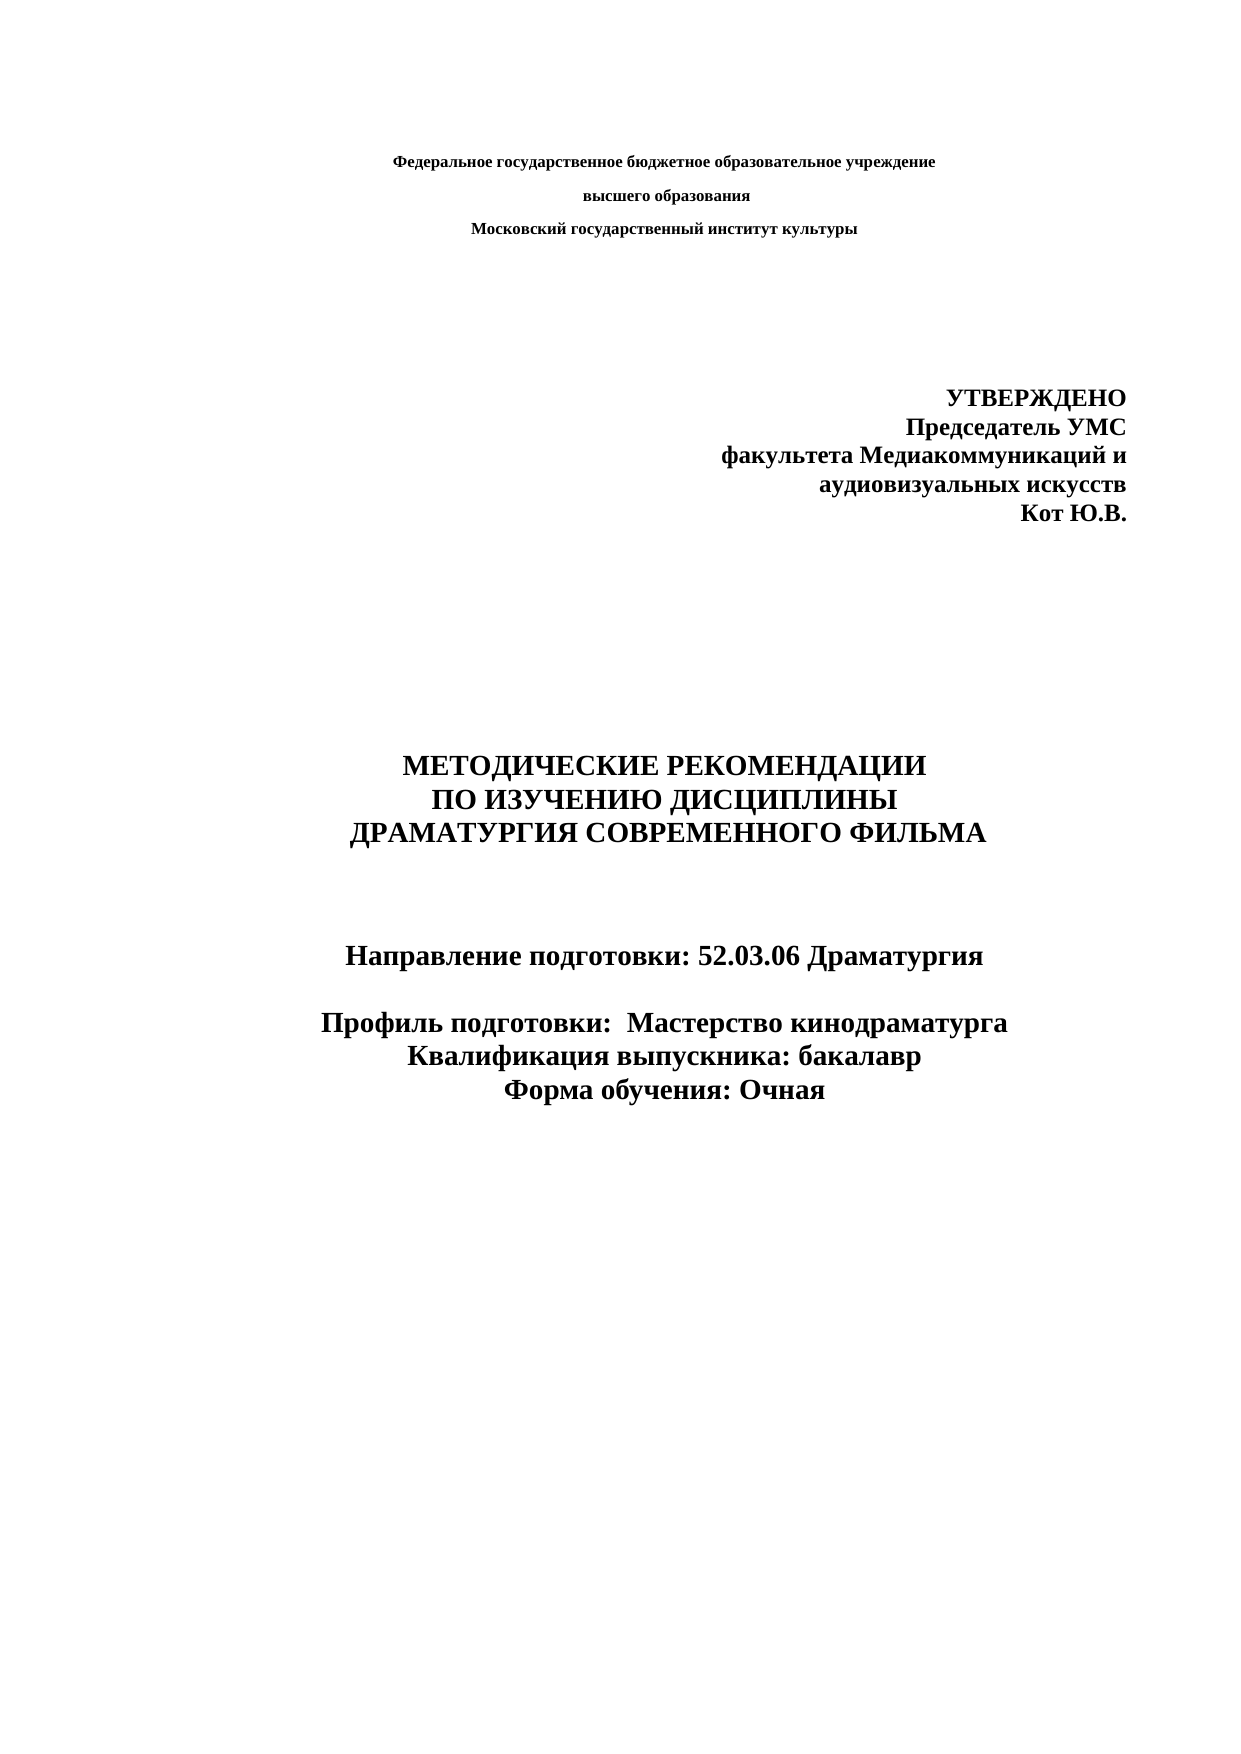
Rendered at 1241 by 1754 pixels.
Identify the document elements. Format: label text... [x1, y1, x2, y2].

text Федеральное государственное бюджетное образовательное учреждение [177, 152, 1152, 185]
text Направление подготовки: 52.03.06 Драматургия [177, 938, 1152, 971]
text высшего образования [177, 185, 1152, 219]
text ПО ИЗУЧЕНИЮ ДИСЦИПЛИНЫ [177, 782, 1152, 815]
text ДРАМАТУРГИЯ СОВРЕМЕННОГО ФИЛЬМА [177, 815, 1152, 849]
text Форма обучения: Очная [177, 1072, 1152, 1106]
text Профиль подготовки: Мастерство кинодраматурга [177, 1005, 1152, 1038]
text Квалификация выпускника: бакалавр [177, 1038, 1152, 1072]
text Московский государственный институт культуры [177, 219, 1152, 252]
text МЕТОДИЧЕСКИЕ РЕКОМЕНДАЦИИ [177, 748, 1152, 782]
